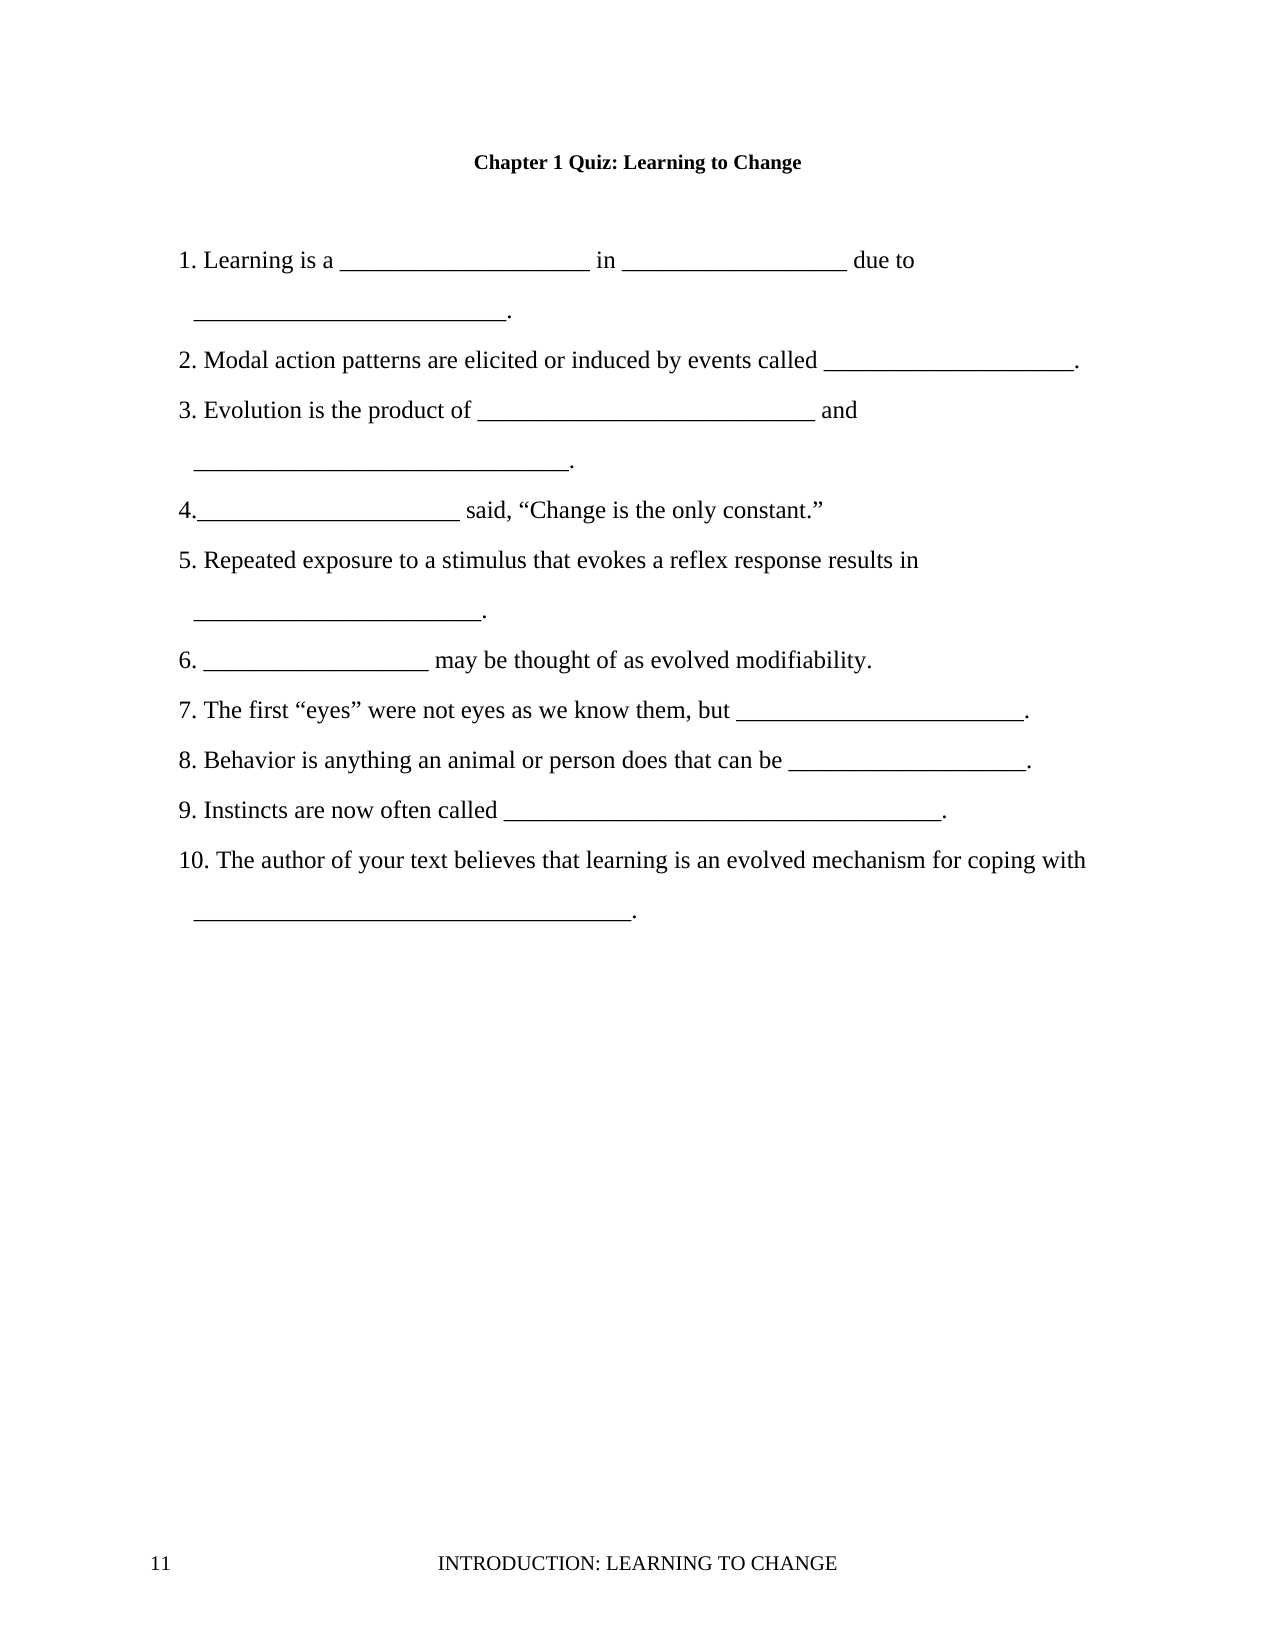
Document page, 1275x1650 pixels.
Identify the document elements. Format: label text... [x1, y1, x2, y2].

text 2. Modal action patterns are elicited or induced by events called ____________________. [178, 324, 1125, 374]
text 3. Evolution is the product of ___________________________ and ______________________________. [178, 374, 1125, 474]
text 7. The first “eyes” were not eyes as we know them, but _______________________. [178, 674, 1125, 724]
text 10. The author of your text believes that learning is an evolved mechanism for coping with ___________________________________. [178, 824, 1125, 924]
text 9. Instincts are now often called ___________________________________. [178, 774, 1125, 824]
text 6. __________________ may be thought of as evolved modifiability. [178, 624, 1125, 674]
text Chapter 1 Quiz: Learning to Change [150, 150, 1125, 174]
text 1. Learning is a ____________________ in __________________ due to _________________________. [178, 224, 1125, 324]
text 4._____________________ said, “Change is the only constant.” [178, 474, 1125, 524]
text 5. Repeated exposure to a stimulus that evokes a reflex response results in _______________________. [178, 524, 1125, 624]
text 8. Behavior is anything an animal or person does that can be ___________________. [178, 724, 1125, 774]
